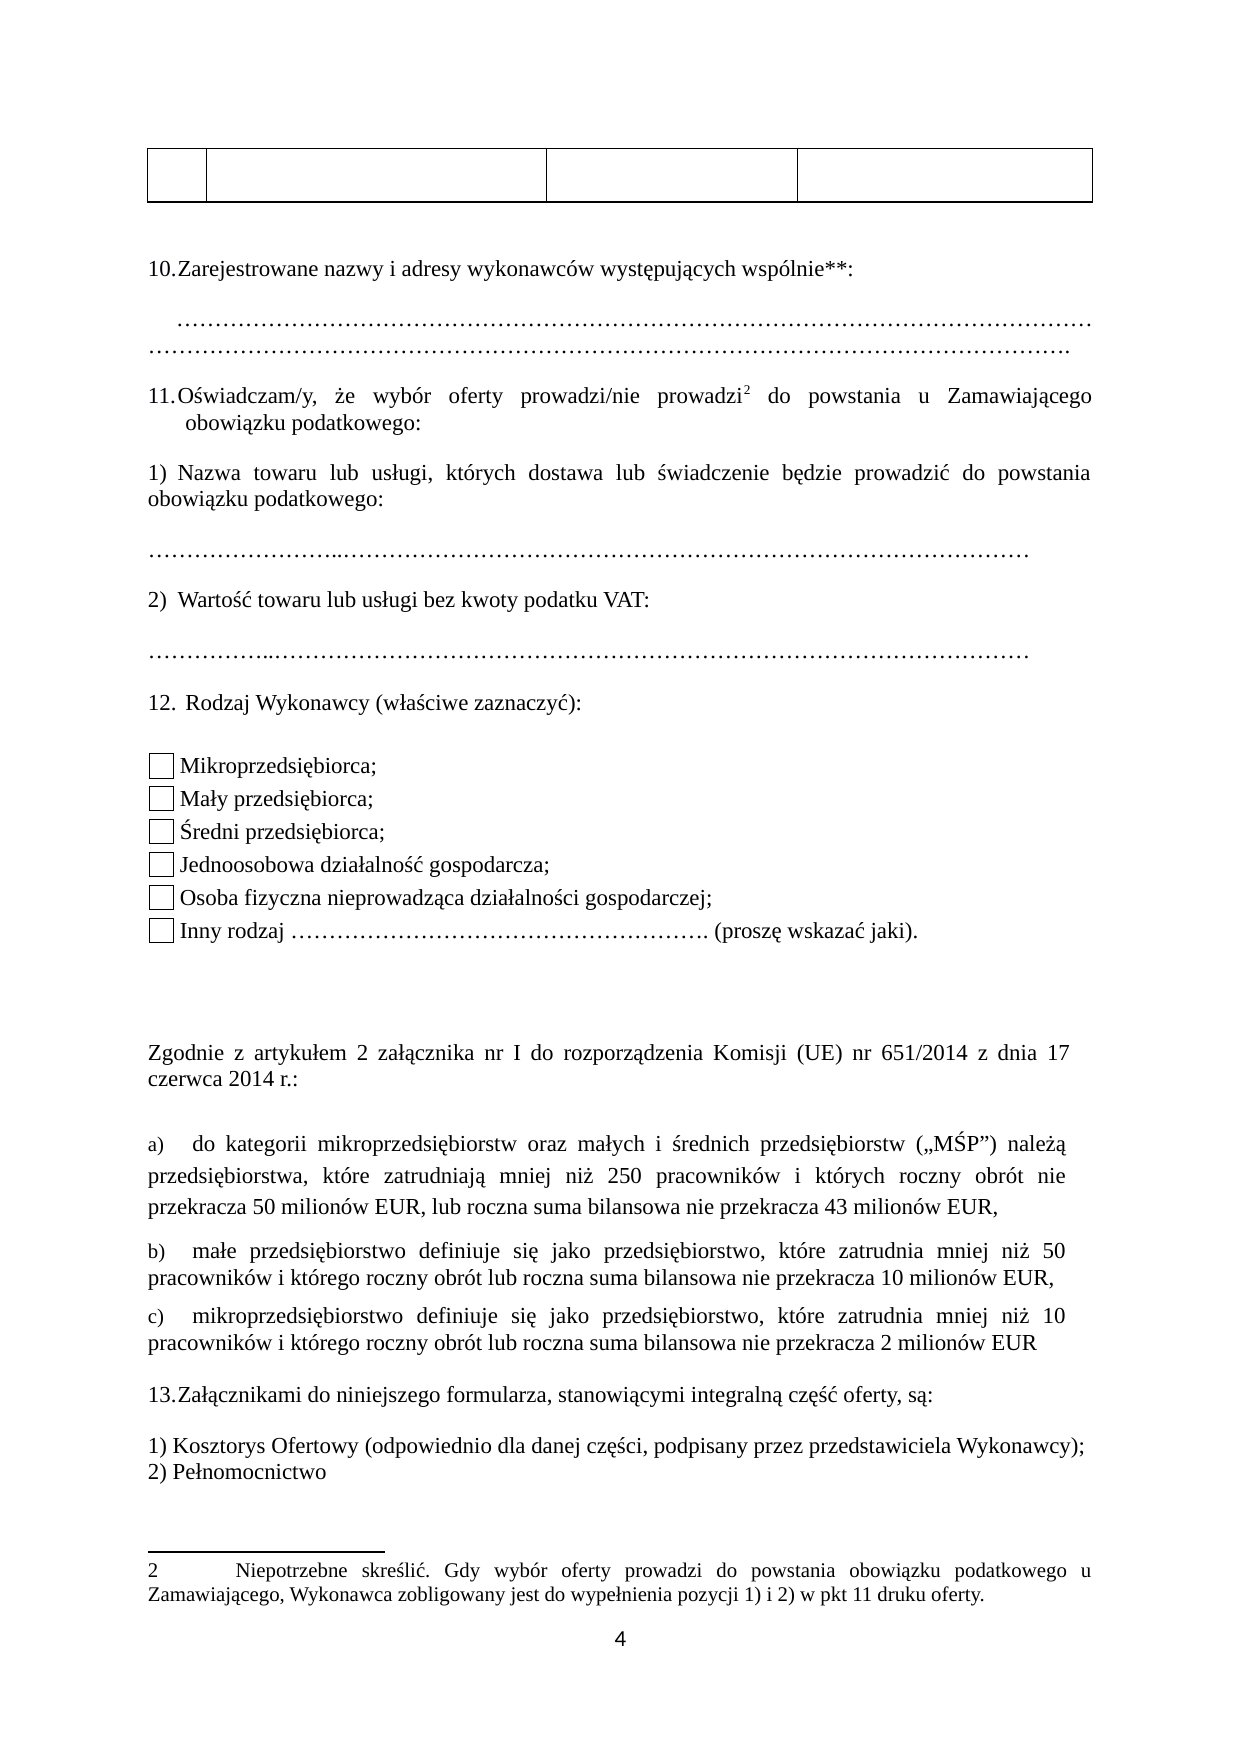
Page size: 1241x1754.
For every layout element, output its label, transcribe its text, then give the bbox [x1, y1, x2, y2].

list Nazwa towaru lub usługi, których dostawa lub świadczenie będzie prowadzić do powstania obowiązku podatkowego: [148, 459, 1093, 512]
table_cell [207, 149, 546, 201]
list Rodzaj Wykonawcy (właściwe zaznaczyć): [148, 689, 1093, 716]
text Jednoosobowa działalność gospodarcza; [148, 851, 1093, 877]
list do kategorii mikroprzedsiębiorstw oraz małych i średnich przedsiębiorstw („MŚP”) należą przedsiębiorstwa, które zatrudniają mniej niż 250 pracowników i których roczny obrót nie przekracza 50 milionów EUR, lub roczna suma bilansowa nie przekracza 43 milionów EUR, [148, 1130, 1067, 1220]
list mikroprzedsiębiorstwo definiuje się jako przedsiębiorstwo, które zatrudnia mniej niż 10 pracowników i którego roczny obrót lub roczna suma bilansowa nie przekracza 2 milionów EUR [148, 1302, 1067, 1355]
list Oświadczam/y, że wybór oferty prowadzi/nie prowadzi do powstania u Zamawiającego obowiązku podatkowego: [148, 382, 1093, 435]
table_cell 2) [148, 149, 206, 201]
table_cell [798, 149, 1092, 201]
text 1) Kosztorys Ofertowy (odpowiednio dla danej części, podpisany przez przedstawiciela Wykonawcy); [148, 1432, 1093, 1458]
list małe przedsiębiorstwo definiuje się jako przedsiębiorstwo, które zatrudnia mniej niż 50 pracowników i którego roczny obrót lub roczna suma bilansowa nie przekracza 10 milionów EUR, [148, 1237, 1067, 1290]
text Średni przedsiębiorca; [148, 818, 1093, 844]
list Załącznikami do niniejszego formularza, stanowiącymi integralną część oferty, są: [148, 1382, 1093, 1408]
text Inny rodzaj ………………………………………………. (proszę wskazać jaki). [148, 917, 1093, 943]
text ……………………..……………………………………………………………………………… [148, 536, 1093, 562]
text Mikroprzedsiębiorca; [148, 752, 1093, 779]
text ……………..……………………………………………………………………………………… [148, 637, 1093, 663]
list Wartość towaru lub usługi bez kwoty podatku VAT: [148, 586, 1093, 613]
table_cell [547, 149, 797, 201]
list Zarejestrowane nazwy i adresy wykonawców występujących wspólnie**: [148, 255, 1093, 281]
text Zgodnie z artykułem 2 załącznika nr I do rozporządzenia Komisji (UE) nr 651/2014 z dnia 17 czerwca 2014 r.: [148, 1039, 1072, 1092]
text 2) Pełnomocnictwo [148, 1458, 1093, 1485]
text Osoba fizyczna nieprowadząca działalności gospodarczej; [148, 884, 1093, 910]
text Mały przedsiębiorca; [148, 785, 1093, 812]
text ……………………………………………………………………………………………………………………………………………………………………………………………………………………. [148, 306, 1093, 358]
